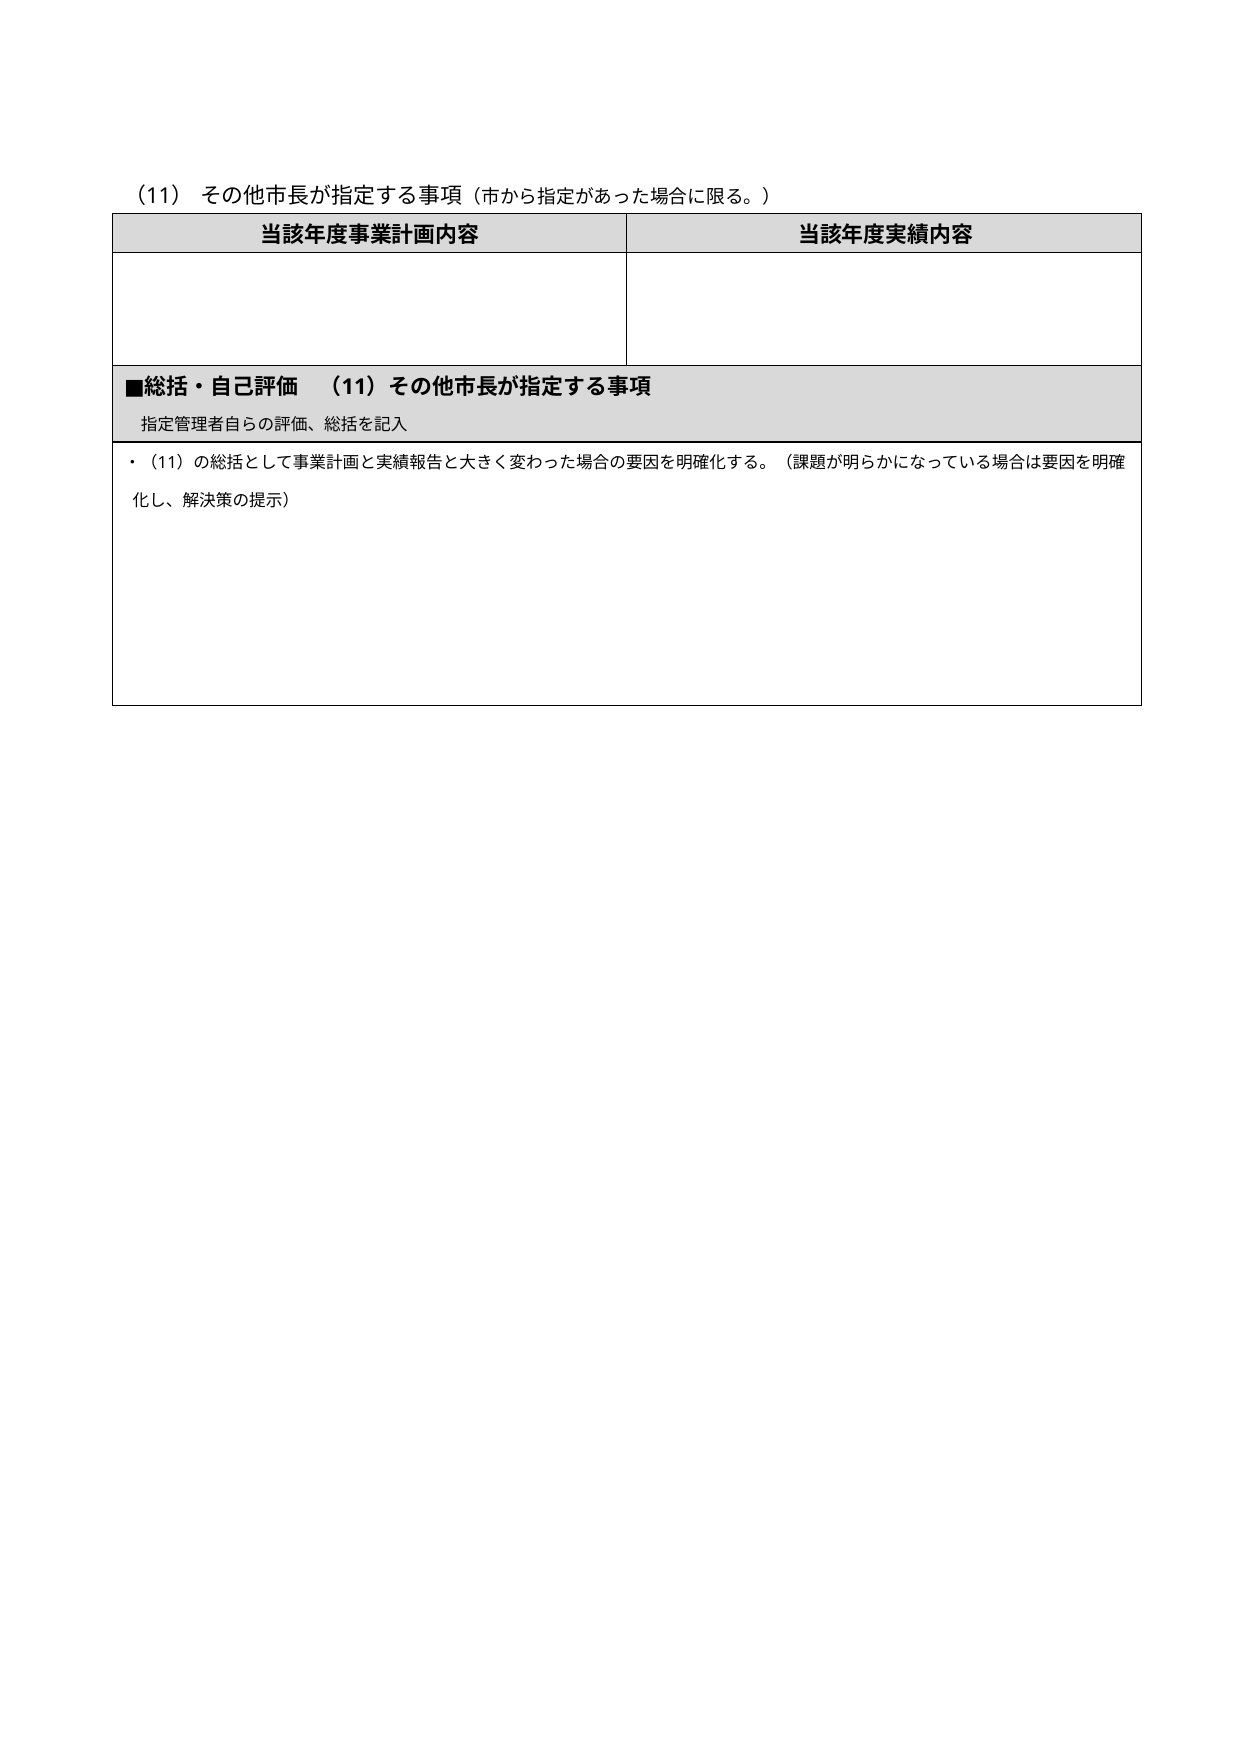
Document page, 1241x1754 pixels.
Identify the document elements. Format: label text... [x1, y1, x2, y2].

table_header 当該年度事業計画内容 [113, 214, 626, 252]
table_cell ■総括・自己評価 （11）その他市長が指定する事項 指定管理者自らの評価、総括を記入 [113, 366, 1141, 441]
table_cell ・（11）の総括として事業計画と実績報告と大きく変わった場合の要因を明確化する。（課題が明らかになっている場合は要因を明確化し、解決策の提示） [113, 443, 1141, 704]
table_cell [113, 253, 626, 365]
table_header 当該年度実績内容 [627, 214, 1141, 252]
table_cell [627, 253, 1141, 365]
subtitle その他市長が指定する事項（市から指定があった場合に限る。） [124, 176, 1128, 213]
